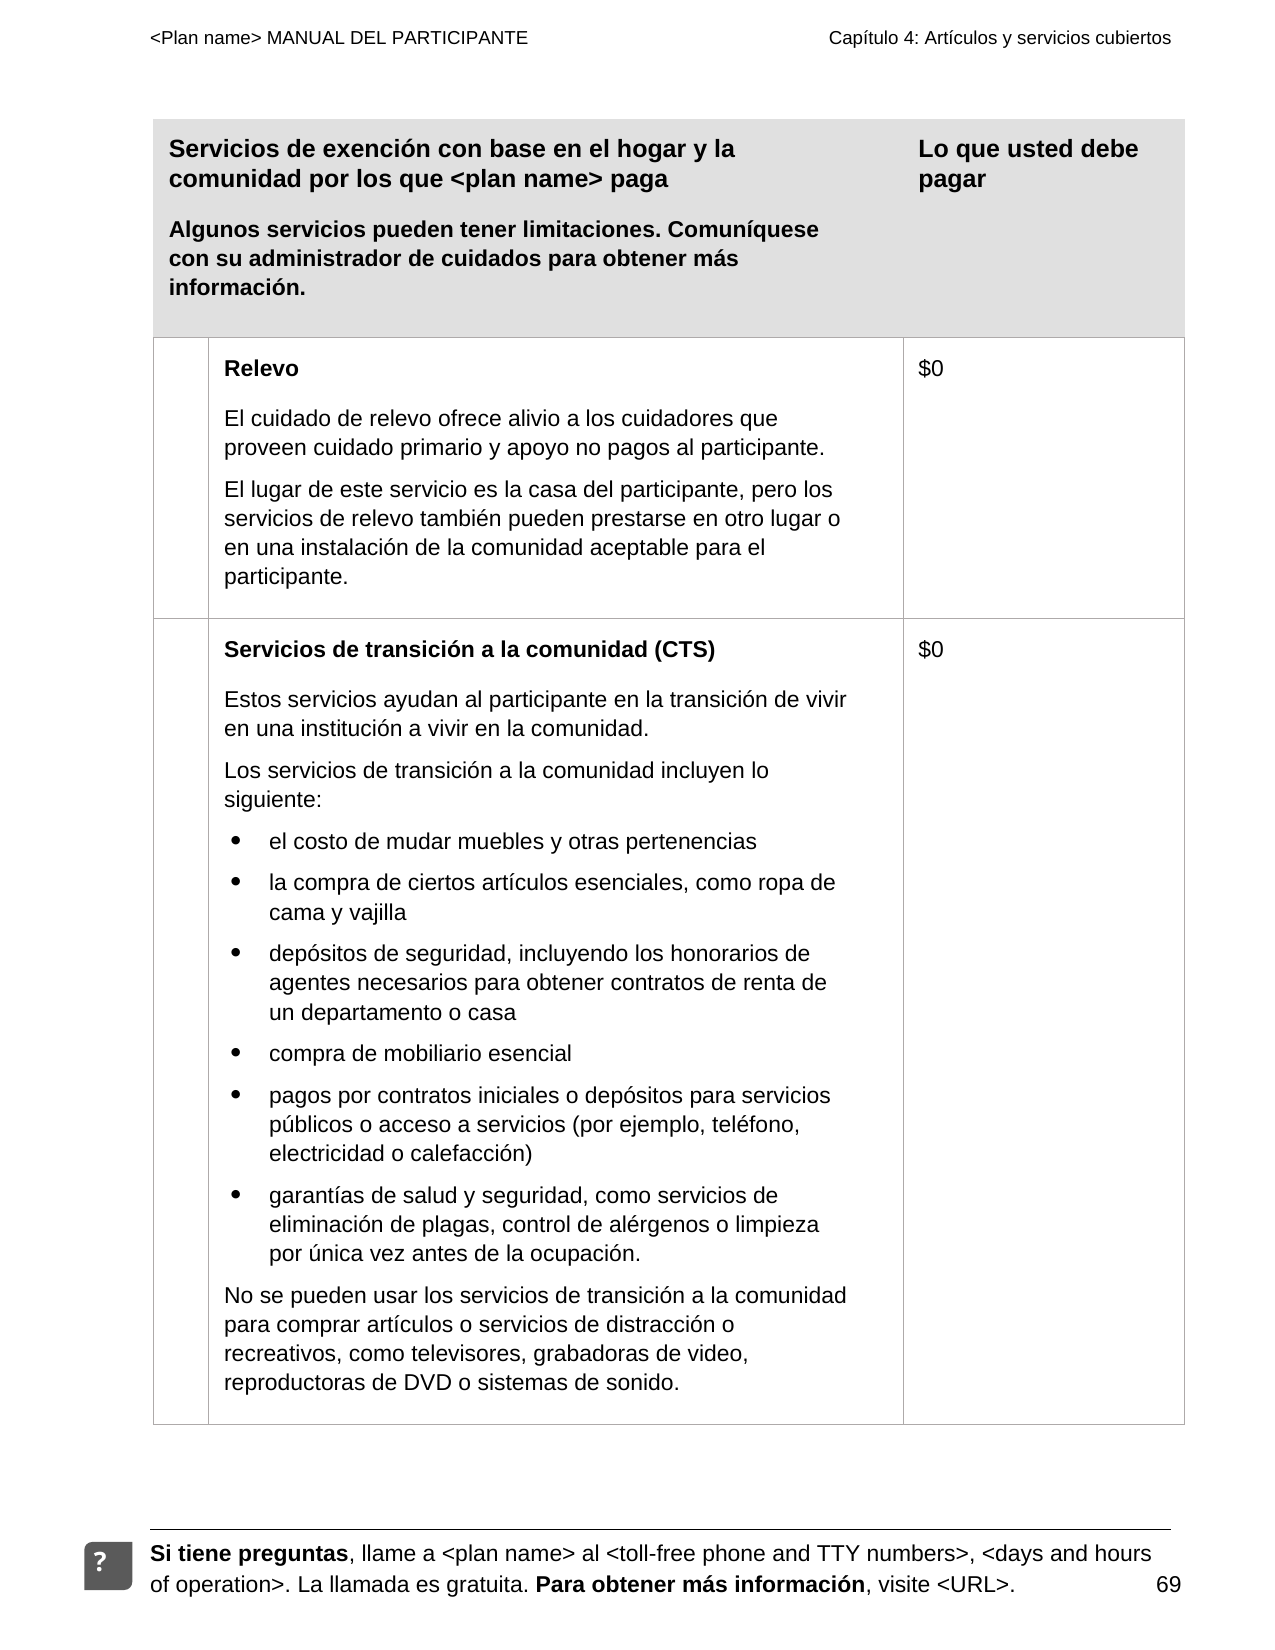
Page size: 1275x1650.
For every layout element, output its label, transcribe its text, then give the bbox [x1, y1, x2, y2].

table_header Servicios de exención con base en el hogar y la comunidad por los que <plan name> paga Algunos servicios pueden tener limitaciones. Comuníquese con su administrador de cuidados para obtener más información. [154, 120, 903, 337]
table_cell Servicios de transición a la comunidad (CTS) Estos servicios ayudan al participante en la transición de vivir en una institución a vivir en la comunidad. Los servicios de transición a la comunidad incluyen lo siguiente: el costo de mudar muebles y otras pertenencias la compra de ciertos artículos esenciales, como ropa de cama y vajilla depósitos de seguridad, incluyendo los honorarios de agentes necesarios para obtener contratos de renta de un departamento o casa compra de mobiliario esencial pagos por contratos iniciales o depósitos para servicios públicos o acceso a servicios (por ejemplo, teléfono, electricidad o calefacción) garantías de salud y seguridad, como servicios de eliminación de plagas, control de alérgenos o limpieza por única vez antes de la ocupación. No se pueden usar los servicios de transición a la comunidad para comprar artículos o servicios de distracción o recreativos, como televisores, grabadoras de video, reproductoras de DVD o sistemas de sonido. [209, 619, 903, 1424]
table_cell Relevo El cuidado de relevo ofrece alivio a los cuidadores que proveen cuidado primario y apoyo no pagos al participante. El lugar de este servicio es la casa del participante, pero los servicios de relevo también pueden prestarse en otro lugar o en una instalación de la comunidad aceptable para el participante. [209, 338, 903, 618]
table_cell $0 [904, 619, 1184, 1424]
table_cell $0 [904, 338, 1184, 618]
table_header Lo que usted debe pagar [904, 120, 1184, 337]
table_cell [154, 338, 208, 618]
table_cell [154, 619, 208, 1424]
